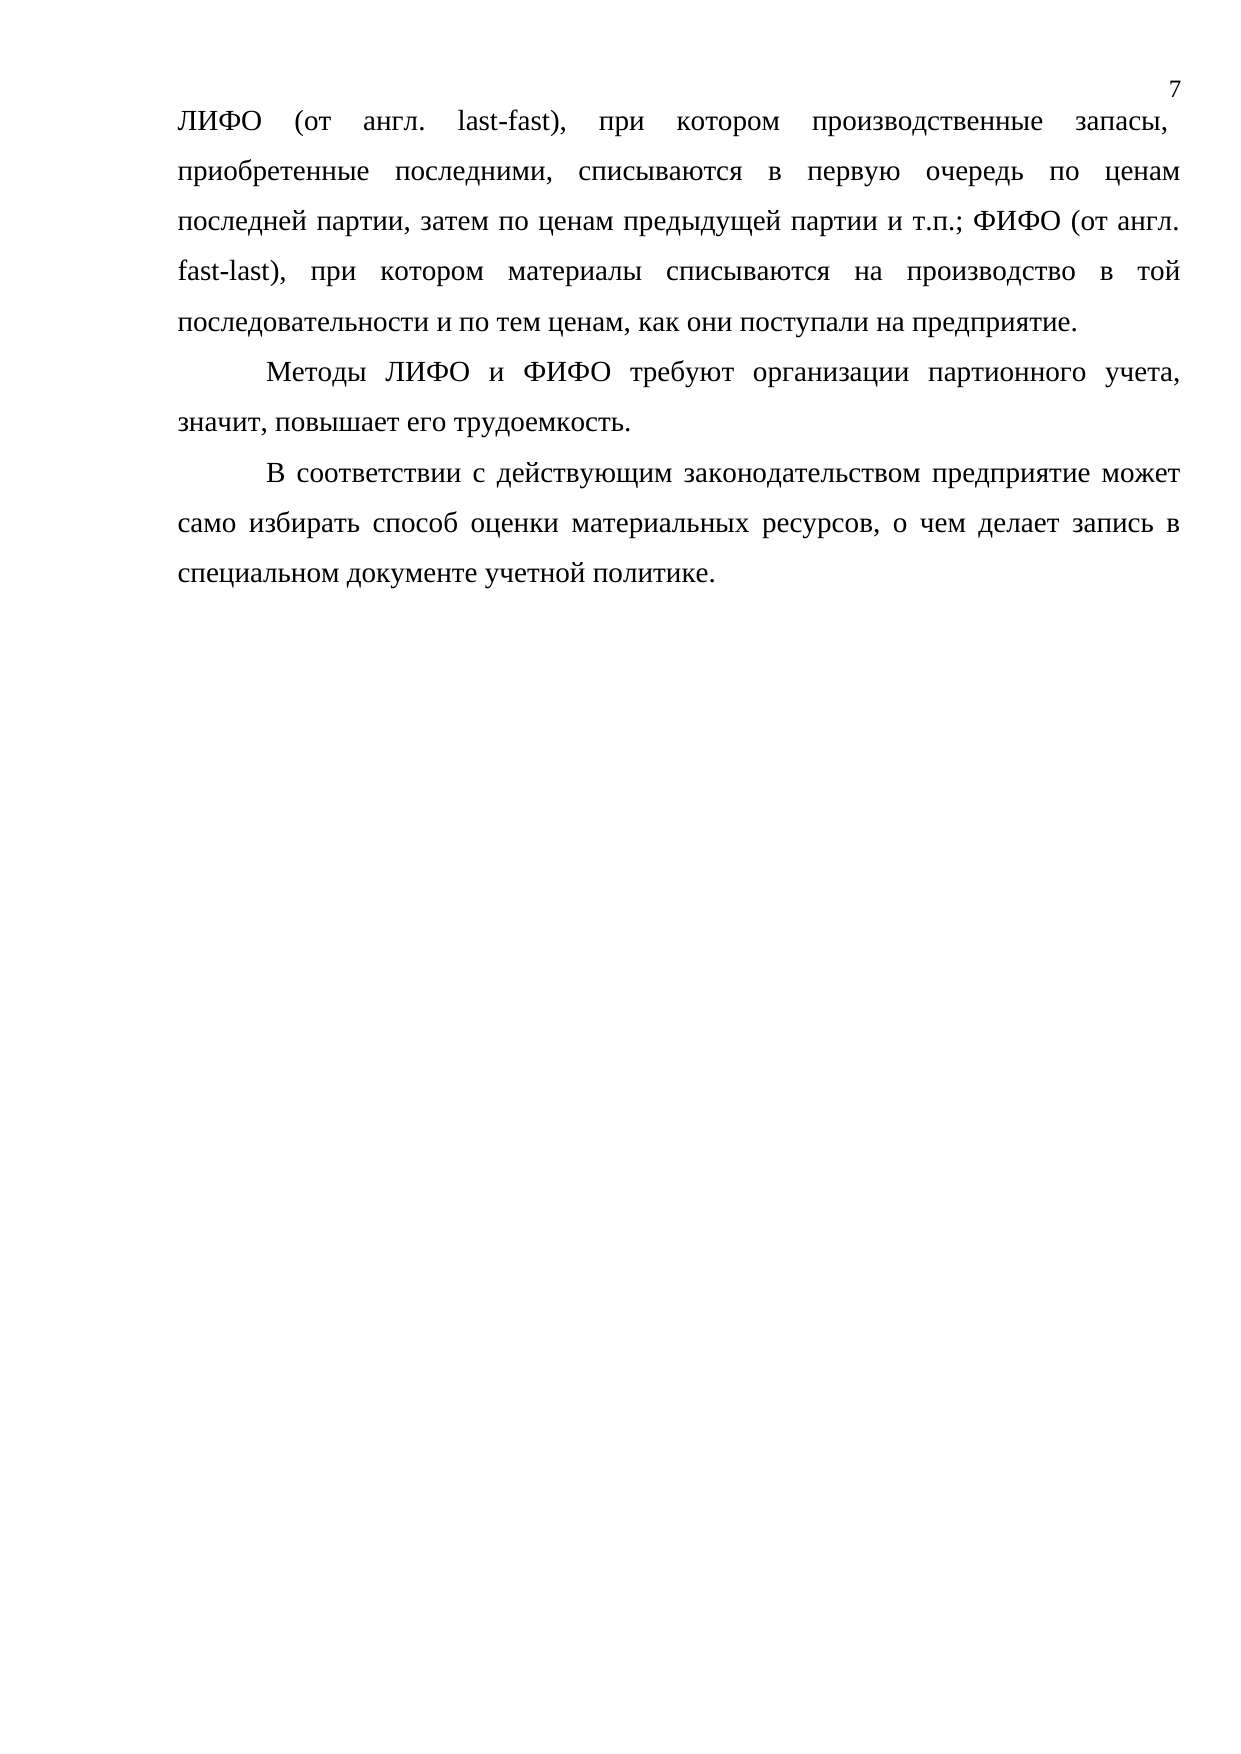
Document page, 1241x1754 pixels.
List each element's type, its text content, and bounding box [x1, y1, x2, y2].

text В соответствии с действующим законодательством предприятие может само избирать способ оценки материальных ресурсов, о чем делает запись в специальном документе учетной политике. [177, 455, 1181, 589]
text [177, 103, 1181, 337]
text Методы ЛИФО и ФИФО требуют организации партионного учета, значит, повышает его трудоемкость. [177, 354, 1181, 438]
